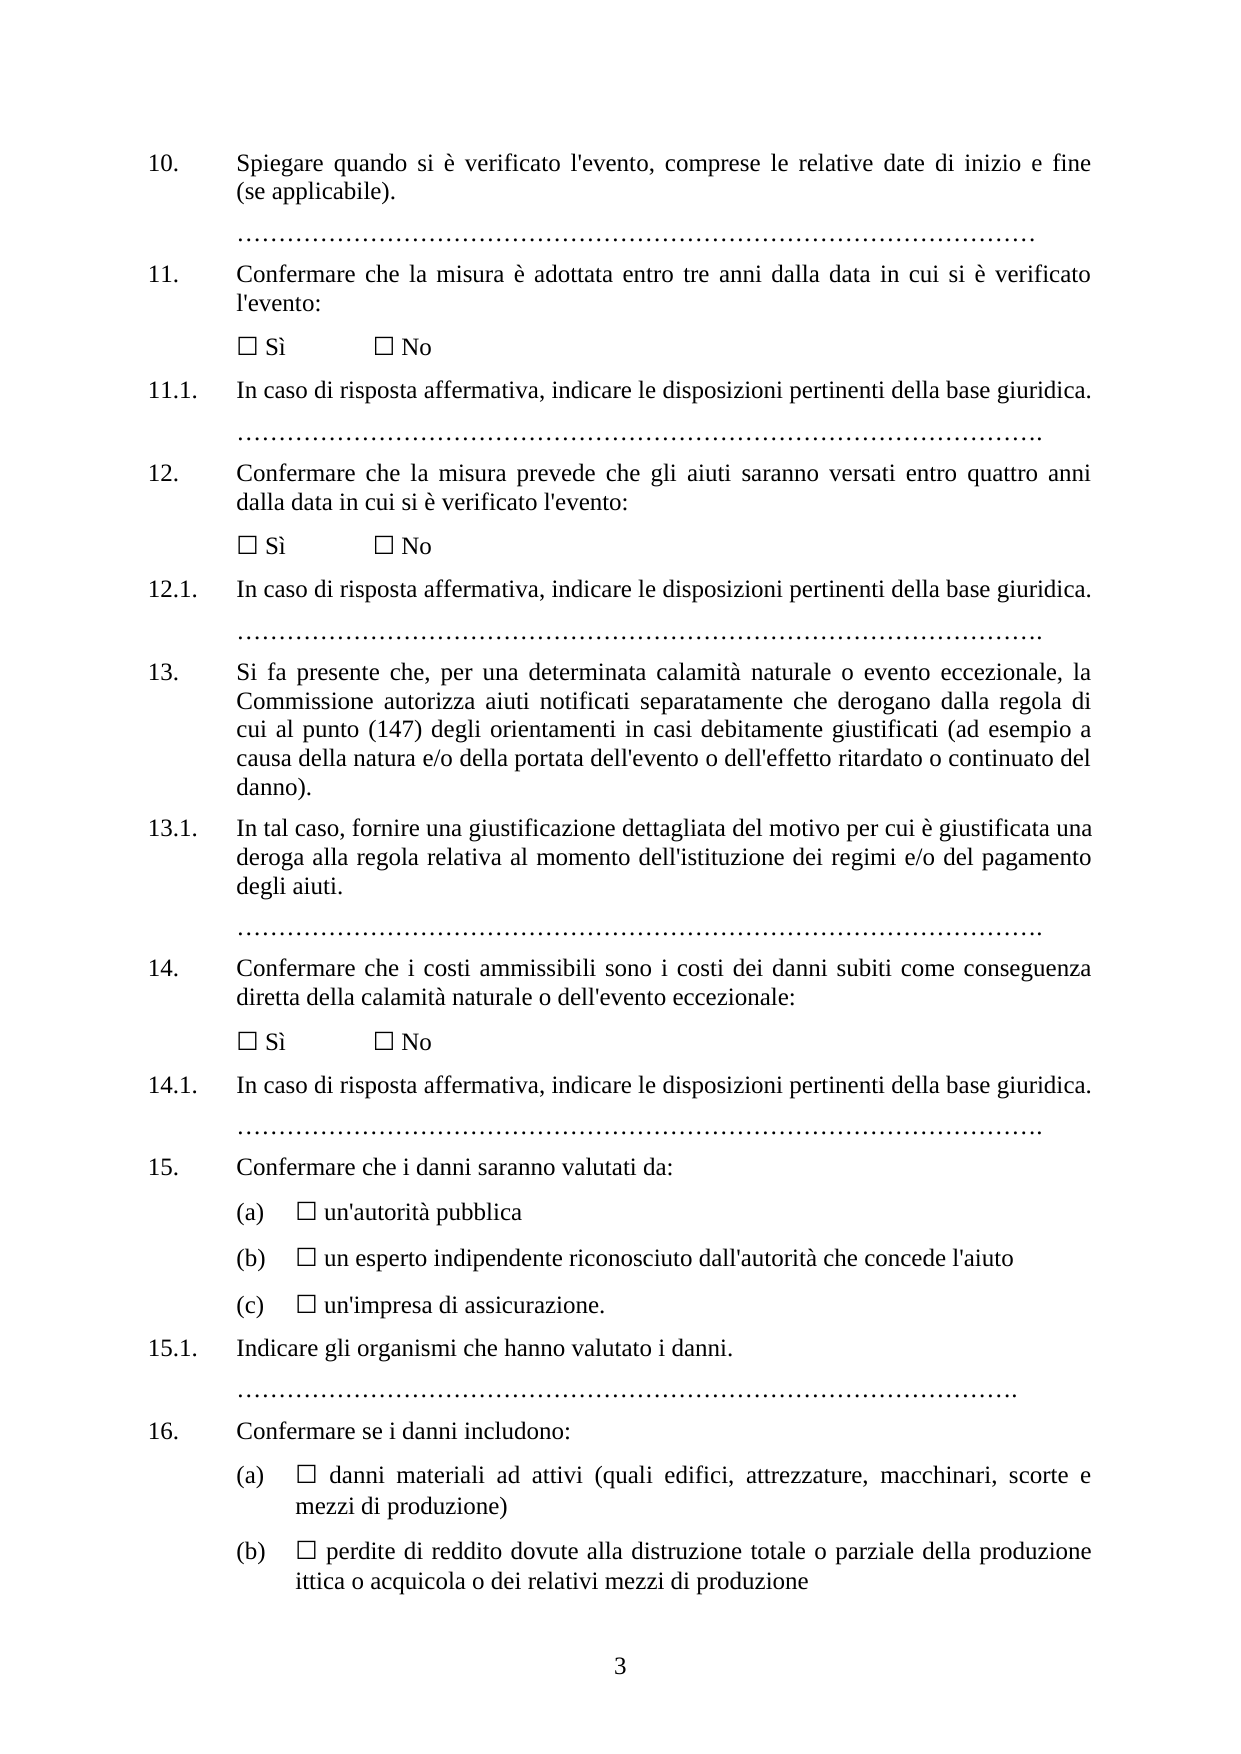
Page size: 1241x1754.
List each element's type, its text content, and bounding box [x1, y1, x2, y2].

text (a) danni materiali ad attivi (quali edifici, attrezzature, macchinari, scorte e mezzi di produzione) [236, 1457, 1093, 1520]
text Sì No [236, 329, 1093, 363]
text 15.1. Indicare gli organismi che hanno valutato i danni. [148, 1333, 1093, 1362]
text 16. Confermare se i danni includono: [148, 1416, 1093, 1444]
text (b) un esperto indipendente riconosciuto dall'autorità che concede l'aiuto [236, 1240, 1093, 1274]
text …………………………………………………………………………………. [236, 1374, 1093, 1403]
text ……………………………………………………………………………………. [236, 616, 1093, 644]
text …………………………………………………………………………………… [236, 218, 1093, 246]
text 13.1. In tal caso, fornire una giustificazione dettagliata del motivo per cui è giustificata una deroga alla regola relativa al momento dell'istituzione dei regimi e/o del pagamento degli aiuti. [148, 813, 1093, 899]
text (c) un'impresa di assicurazione. [236, 1287, 1093, 1321]
text Sì No [236, 1023, 1093, 1057]
text Sì No [236, 528, 1093, 562]
text 13. Si fa presente che, per una determinata calamità naturale o evento eccezionale, la Commissione autorizza aiuti notificati separatamente che derogano dalla regola di cui al punto (147) degli orientamenti in casi debitamente giustificati (ad esempio a causa della natura e/o della portata dell'evento o dell'effetto ritardato o continuato del danno). [148, 657, 1093, 801]
text 12. Confermare che la misura prevede che gli aiuti saranno versati entro quattro anni dalla data in cui si è verificato l'evento: [148, 458, 1093, 515]
text 11. Confermare che la misura è adottata entro tre anni dalla data in cui si è verificato l'evento: [148, 259, 1093, 316]
text ……………………………………………………………………………………. [236, 1111, 1093, 1140]
text 14. Confermare che i costi ammissibili sono i costi dei danni subiti come conseguenza diretta della calamità naturale o dell'evento eccezionale: [148, 953, 1093, 1011]
text 15. Confermare che i danni saranno valutati da: [148, 1152, 1093, 1181]
text 12.1. In caso di risposta affermativa, indicare le disposizioni pertinenti della base giuridica. [148, 574, 1093, 603]
text ……………………………………………………………………………………. [236, 417, 1093, 445]
text (a) un'autorità pubblica [236, 1193, 1093, 1228]
text ……………………………………………………………………………………. [236, 912, 1093, 941]
text 11.1. In caso di risposta affermativa, indicare le disposizioni pertinenti della base giuridica. [148, 375, 1093, 404]
text (b) perdite di reddito dovute alla distruzione totale o parziale della produzione ittica o acquicola o dei relativi mezzi di produzione [236, 1532, 1093, 1595]
text 10. Spiegare quando si è verificato l'evento, comprese le relative date di inizio e fine (se applicabile). [148, 148, 1093, 205]
text 14.1. In caso di risposta affermativa, indicare le disposizioni pertinenti della base giuridica. [148, 1070, 1093, 1098]
